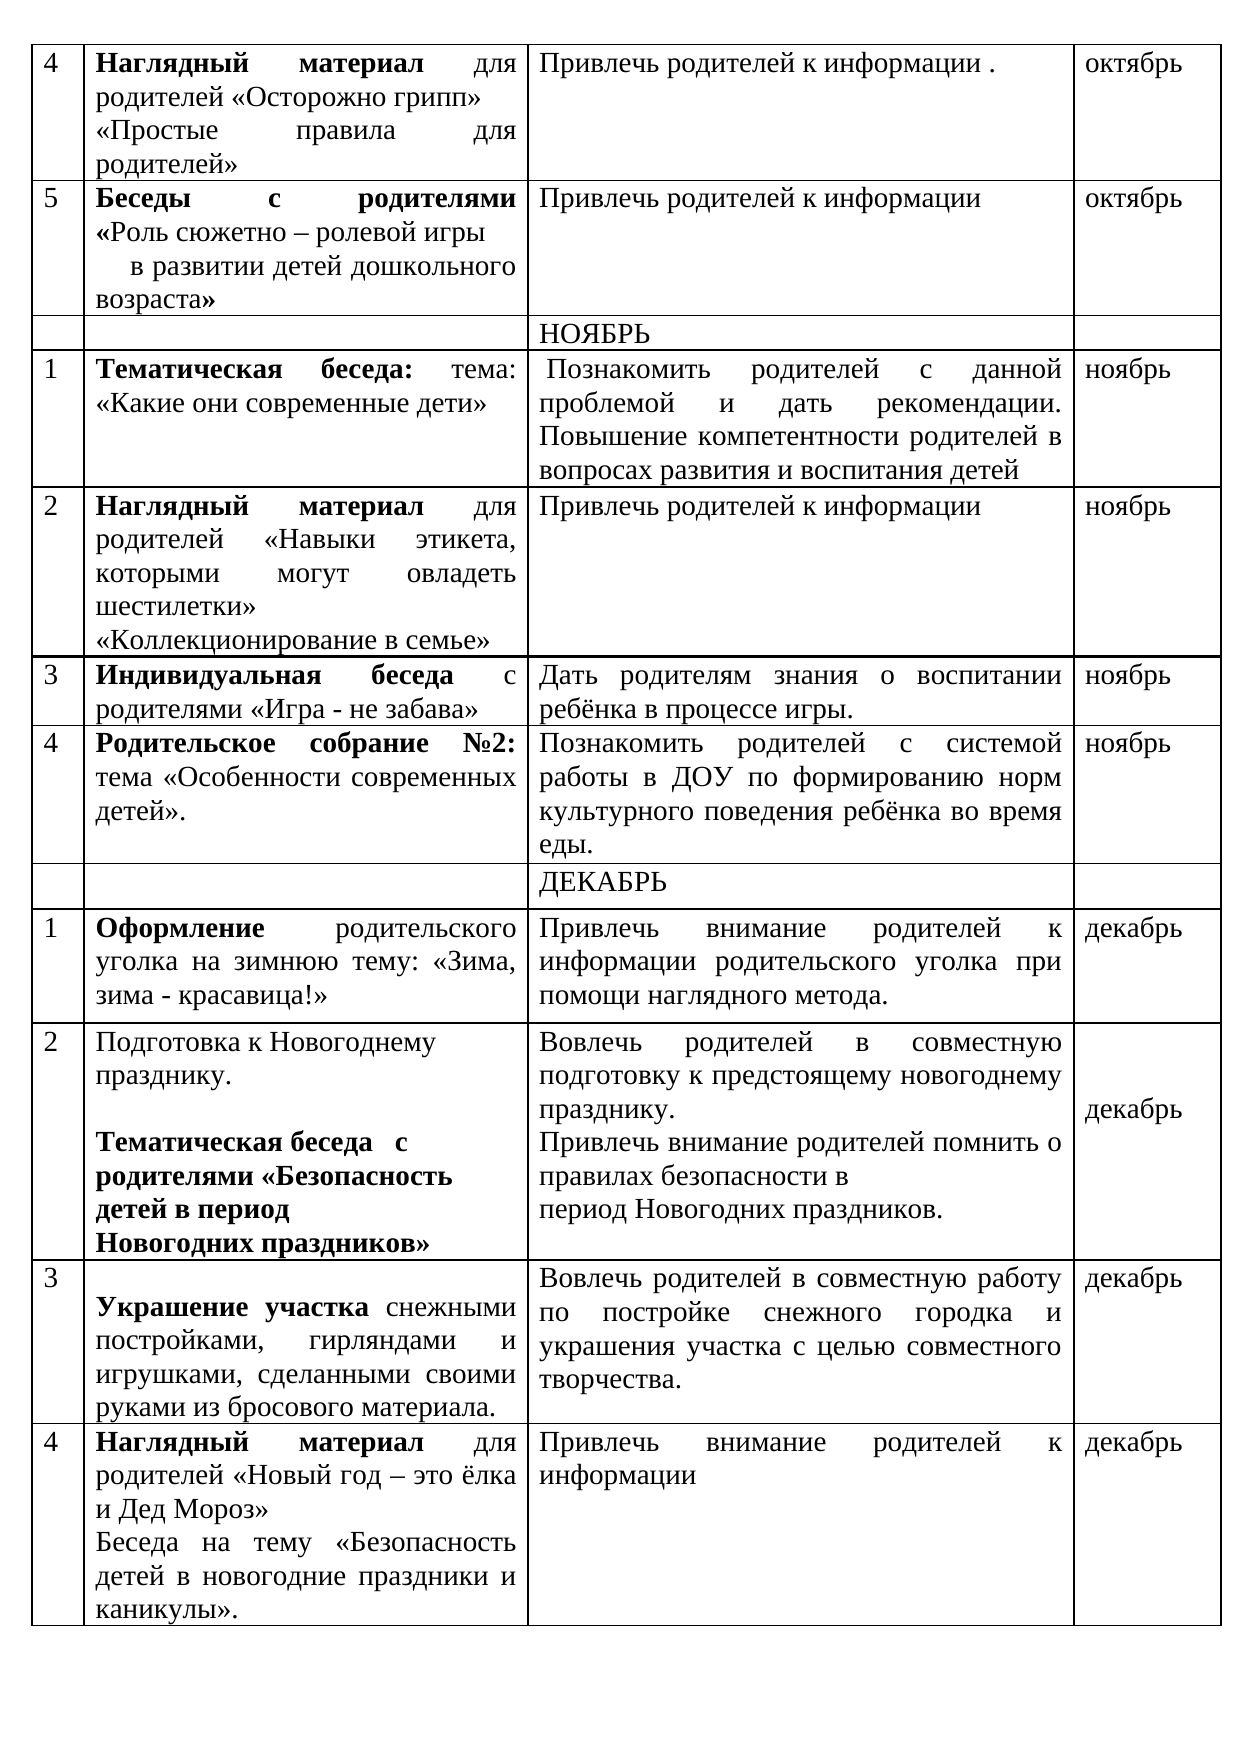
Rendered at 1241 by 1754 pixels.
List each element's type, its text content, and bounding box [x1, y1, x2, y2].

table_cell Индивидуальная беседа с родителями «Игра - не забава» [85, 658, 527, 724]
table_cell Родительское собрание №2: тема «Особенности современных детей». [85, 726, 527, 863]
table_cell Наглядный материал для родителей «Новый год – это ёлка и Дед Мороз» Беседа на тему «Безопасность детей в новогодние праздники и каникулы». [85, 1424, 527, 1625]
table_cell Оформление родительского уголка на зимнюю тему: «Зима, зима - красавица!» [85, 910, 527, 1022]
table_cell 5 [33, 181, 83, 315]
table_cell Познакомить родителей с системой работы в ДОУ по формированию норм культурного поведения ребёнка во время еды. [529, 726, 1073, 863]
table_cell Беседы с родителями «Роль сюжетно – ролевой игры в развитии детей дошкольного возраста» [85, 181, 527, 315]
table_cell декабрь [1075, 910, 1220, 1022]
table_cell Дать родителям знания о воспитании ребёнка в процессе игры. [529, 658, 1073, 724]
table_cell декабрь [1075, 1261, 1220, 1423]
table_cell Тематическая беседа: тема: «Какие они современные дети» [85, 351, 527, 486]
table_cell ноябрь [1075, 658, 1220, 724]
table_cell 3 [33, 1261, 83, 1423]
table_cell Подготовка к Новогоднему празднику. Тематическая беседа с родителями «Безопасность детей в период Новогодних праздников» [85, 1024, 527, 1258]
table_cell ноябрь [1075, 726, 1220, 863]
table_cell ноябрь [1075, 351, 1220, 486]
table_cell [33, 316, 83, 349]
table_cell декабрь [1075, 1424, 1220, 1625]
table_cell ноябрь [1075, 488, 1220, 655]
table_cell Привлечь родителей к информации [529, 181, 1073, 315]
table_cell 4 [33, 1424, 83, 1625]
table_cell октябрь [1075, 45, 1220, 179]
table_cell декабрь [1075, 1024, 1220, 1258]
table_cell Наглядный материал для родителей «Навыки этикета, которыми могут овладеть шестилетки» «Коллекционирование в семье» [85, 488, 527, 655]
table_cell Привлечь родителей к информации . [529, 45, 1073, 179]
table_cell Привлечь внимание родителей к информации родительского уголка при помощи наглядного метода. [529, 910, 1073, 1022]
table_cell ДЕКАБРЬ [529, 864, 1073, 908]
table_cell 1 [33, 910, 83, 1022]
table_cell 2 [33, 1024, 83, 1258]
table_cell Привлечь внимание родителей к информации [529, 1424, 1073, 1625]
table_cell 4 [33, 45, 83, 179]
table_cell [85, 316, 527, 349]
table_cell [33, 864, 83, 908]
table_cell 2 [33, 488, 83, 655]
table_cell октябрь [1075, 181, 1220, 315]
table_cell НОЯБРЬ [529, 316, 1073, 349]
table_cell Наглядный материал для родителей «Осторожно грипп» «Простые правила для родителей» [85, 45, 527, 179]
table_cell Привлечь родителей к информации [529, 488, 1073, 655]
table_cell Вовлечь родителей в совместную работу по постройке снежного городка и украшения участка с целью совместного творчества. [529, 1261, 1073, 1423]
table_cell Познакомить родителей с данной проблемой и дать рекомендации. Повышение компетентности родителей в вопросах развития и воспитания детей [529, 351, 1073, 486]
table_cell 3 [33, 658, 83, 724]
table_cell [1075, 316, 1220, 349]
table_cell Украшение участка снежными постройками, гирляндами и игрушками, сделанными своими руками из бросового материала. [85, 1261, 527, 1423]
table_cell Вовлечь родителей в совместную подготовку к предстоящему новогоднему празднику. Привлечь внимание родителей помнить о правилах безопасности в период Новогодних праздников. [529, 1024, 1073, 1258]
table_cell [85, 864, 527, 908]
table_cell 1 [33, 351, 83, 486]
table_cell 4 [33, 726, 83, 863]
table_cell [1075, 864, 1220, 908]
